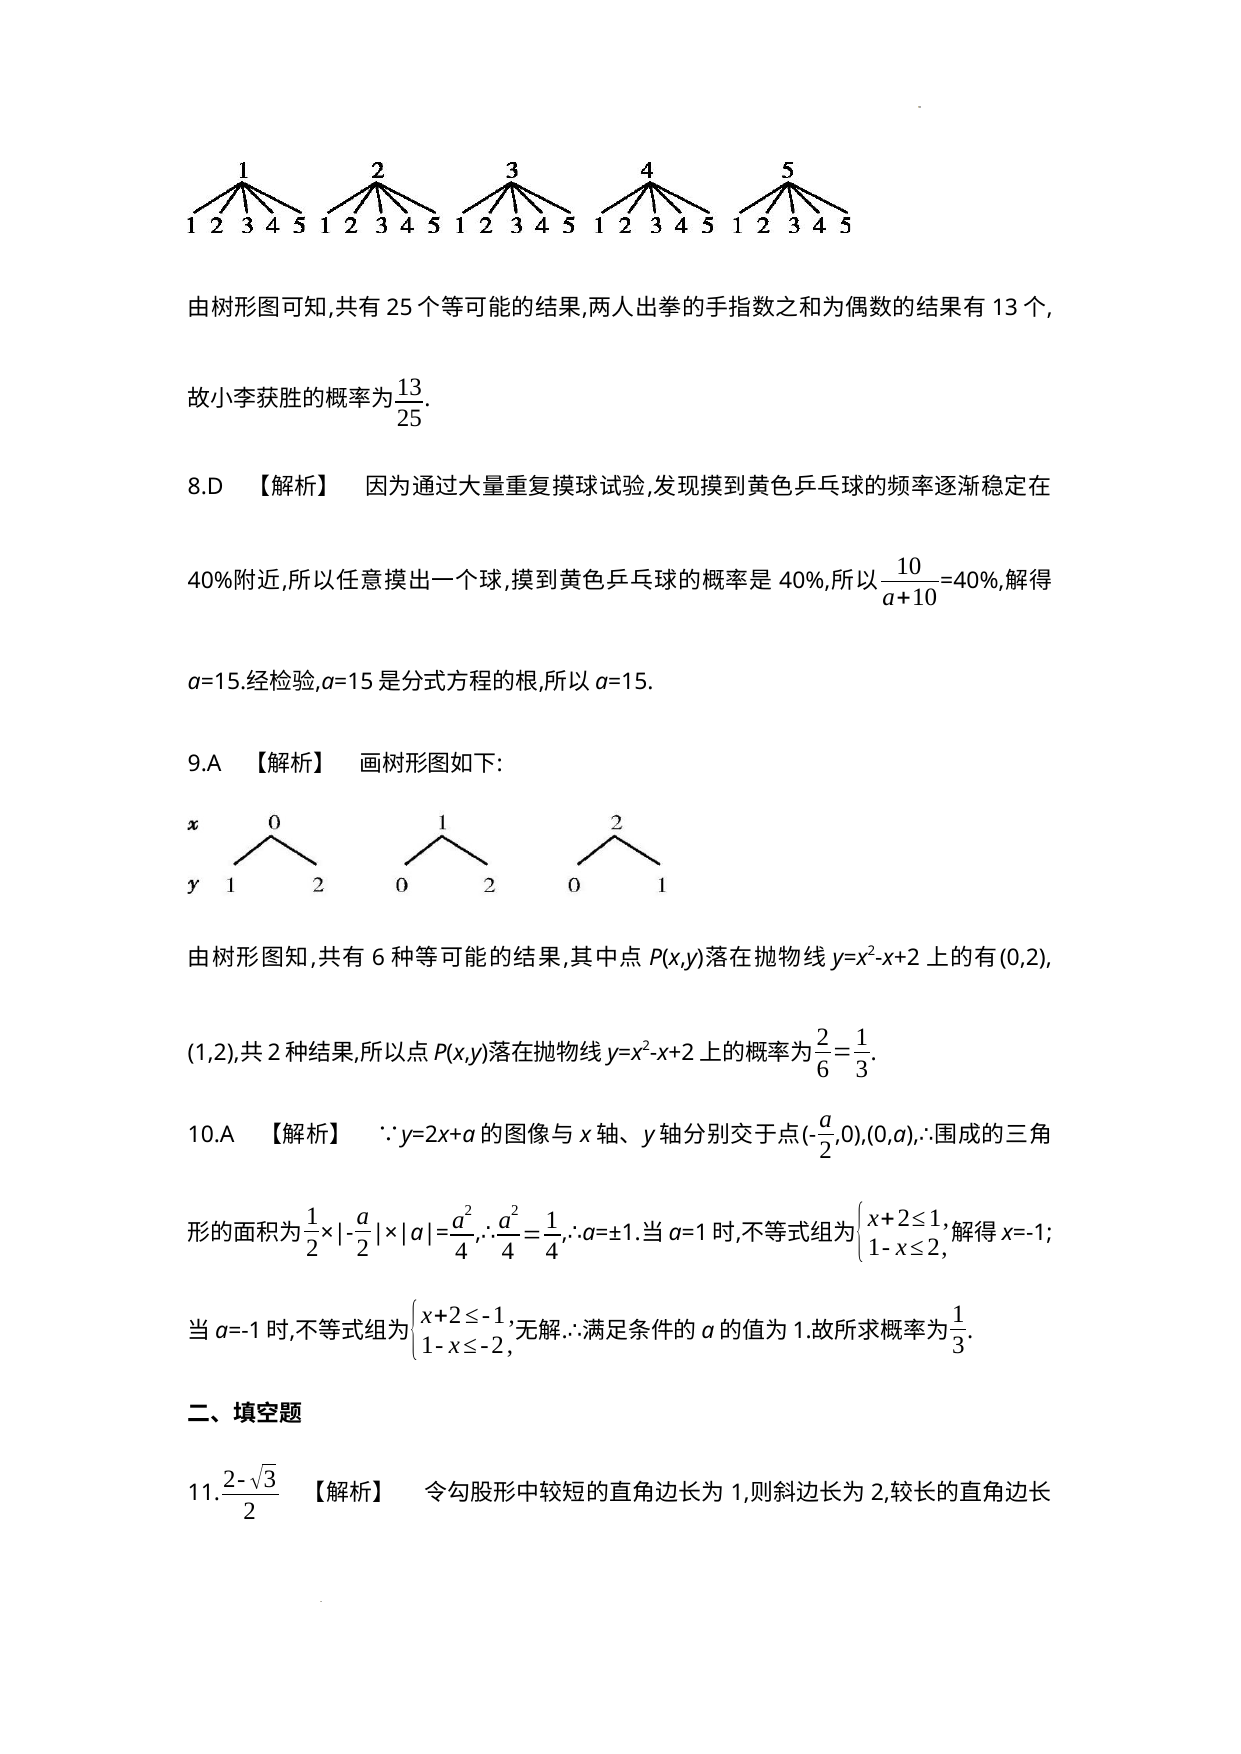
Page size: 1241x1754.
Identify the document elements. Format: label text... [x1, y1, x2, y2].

text 二、填空题 [187, 1379, 1053, 1444]
text 由树形图知,共有6种等可能的结果,其中点P(x,y)落在抛物线y=x2-x+2上的有(0,2),(1,2),共2种结果,所以点P(x,y)落在抛物线y=x2-x+2上的概率为. [187, 923, 1053, 1086]
text 8.D 【解析】 因为通过大量重复摸球试验,发现摸到黄色乒乓球的频率逐渐稳定在40%附近,所以任意摸出一个球,摸到黄色乒乓球的概率是40%,所以=40%,解得a=15.经检验,a=15是分式方程的根,所以a=15. [187, 452, 1053, 712]
text 9.A 【解析】 画树形图如下: [187, 729, 1053, 794]
picture [187, 162, 851, 233]
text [187, 1461, 1053, 1526]
text 由树形图可知,共有25个等可能的结果,两人出拳的手指数之和为偶数的结果有13个,故小李获胜的概率为. [187, 273, 1053, 435]
picture [187, 810, 668, 898]
text 10.A 【解析】 ∵y=2x+a的图像与x轴、y轴分别交于点(-,0),(0,a),∴围成的三角形的面积为×|-|×|a|=,∴,∴a=±1.当a=1时,不等式组为解得x=-1;当a=-1时,不等式组为无解.∴满足条件的a的值为1.故所求概率为. [187, 1103, 1053, 1363]
